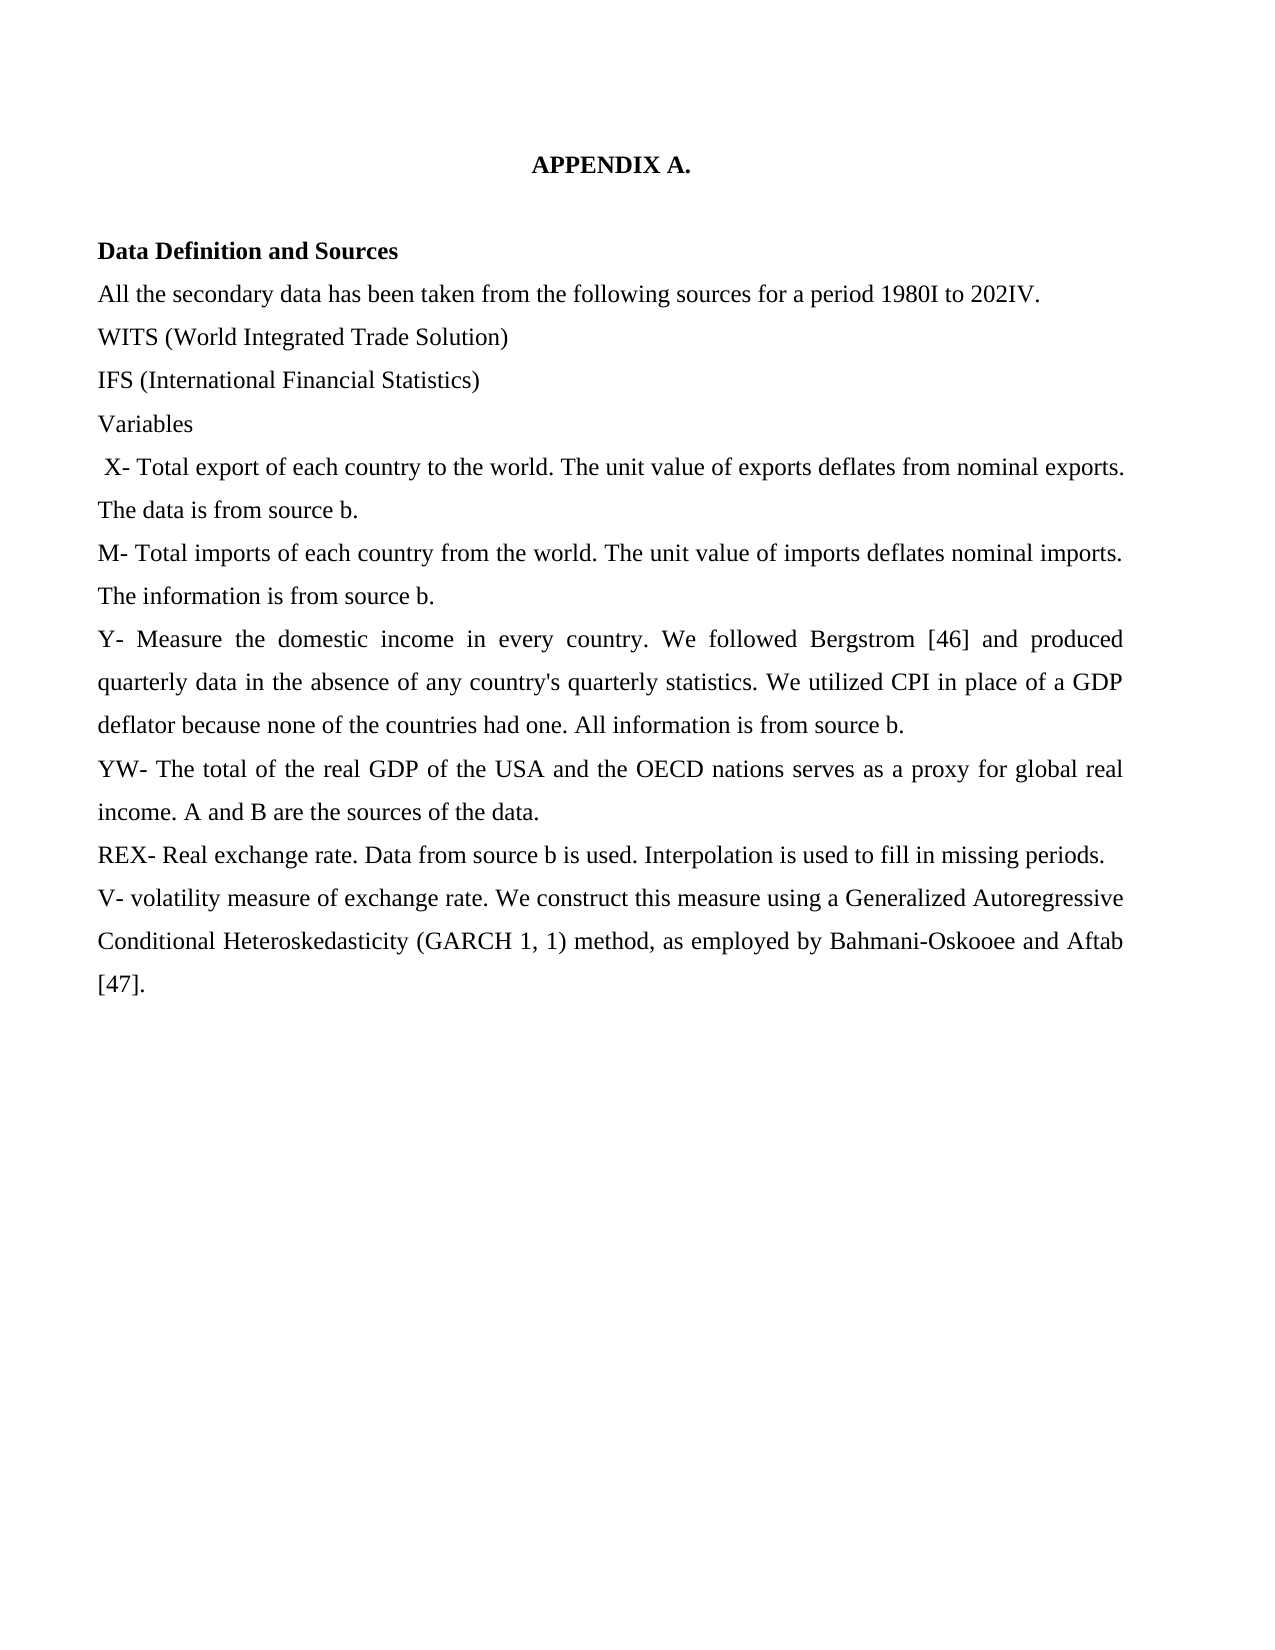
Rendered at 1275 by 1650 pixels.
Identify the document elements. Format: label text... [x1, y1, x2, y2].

text YW- The total of the real GDP of the USA and the OECD nations serves as a proxy for global real income. A and B are the sources of the data. [97, 754, 1125, 826]
text X- Total export of each country to the world. The unit value of exports deflates from nominal exports. The data is from source b. [97, 452, 1125, 524]
text WITS (World Integrated Trade Solution) [97, 322, 1125, 351]
text Data Definition and Sources [97, 236, 1125, 265]
text Variables [97, 409, 1125, 437]
text REX- Real exchange rate. Data from source b is used. Interpolation is used to fill in missing periods. [97, 840, 1125, 869]
text V- volatility measure of exchange rate. We construct this measure using a Generalized Autoregressive Conditional Heteroskedasticity (GARCH 1, 1) method, as employed by Bahmani-Oskooee and Aftab [47]. [97, 883, 1125, 998]
text IFS (International Financial Statistics) [97, 366, 1125, 394]
text All the secondary data has been taken from the following sources for a period 1980I to 202IV. [97, 279, 1125, 308]
text APPENDIX A. [97, 150, 1125, 179]
text M- Total imports of each country from the world. The unit value of imports deflates nominal imports. The information is from source b. [97, 538, 1125, 610]
text Y- Measure the domestic income in every country. We followed Bergstrom [46] and produced quarterly data in the absence of any country's quarterly statistics. We utilized CPI in place of a GDP deflator because none of the countries had one. All information is from source b. [97, 624, 1125, 739]
